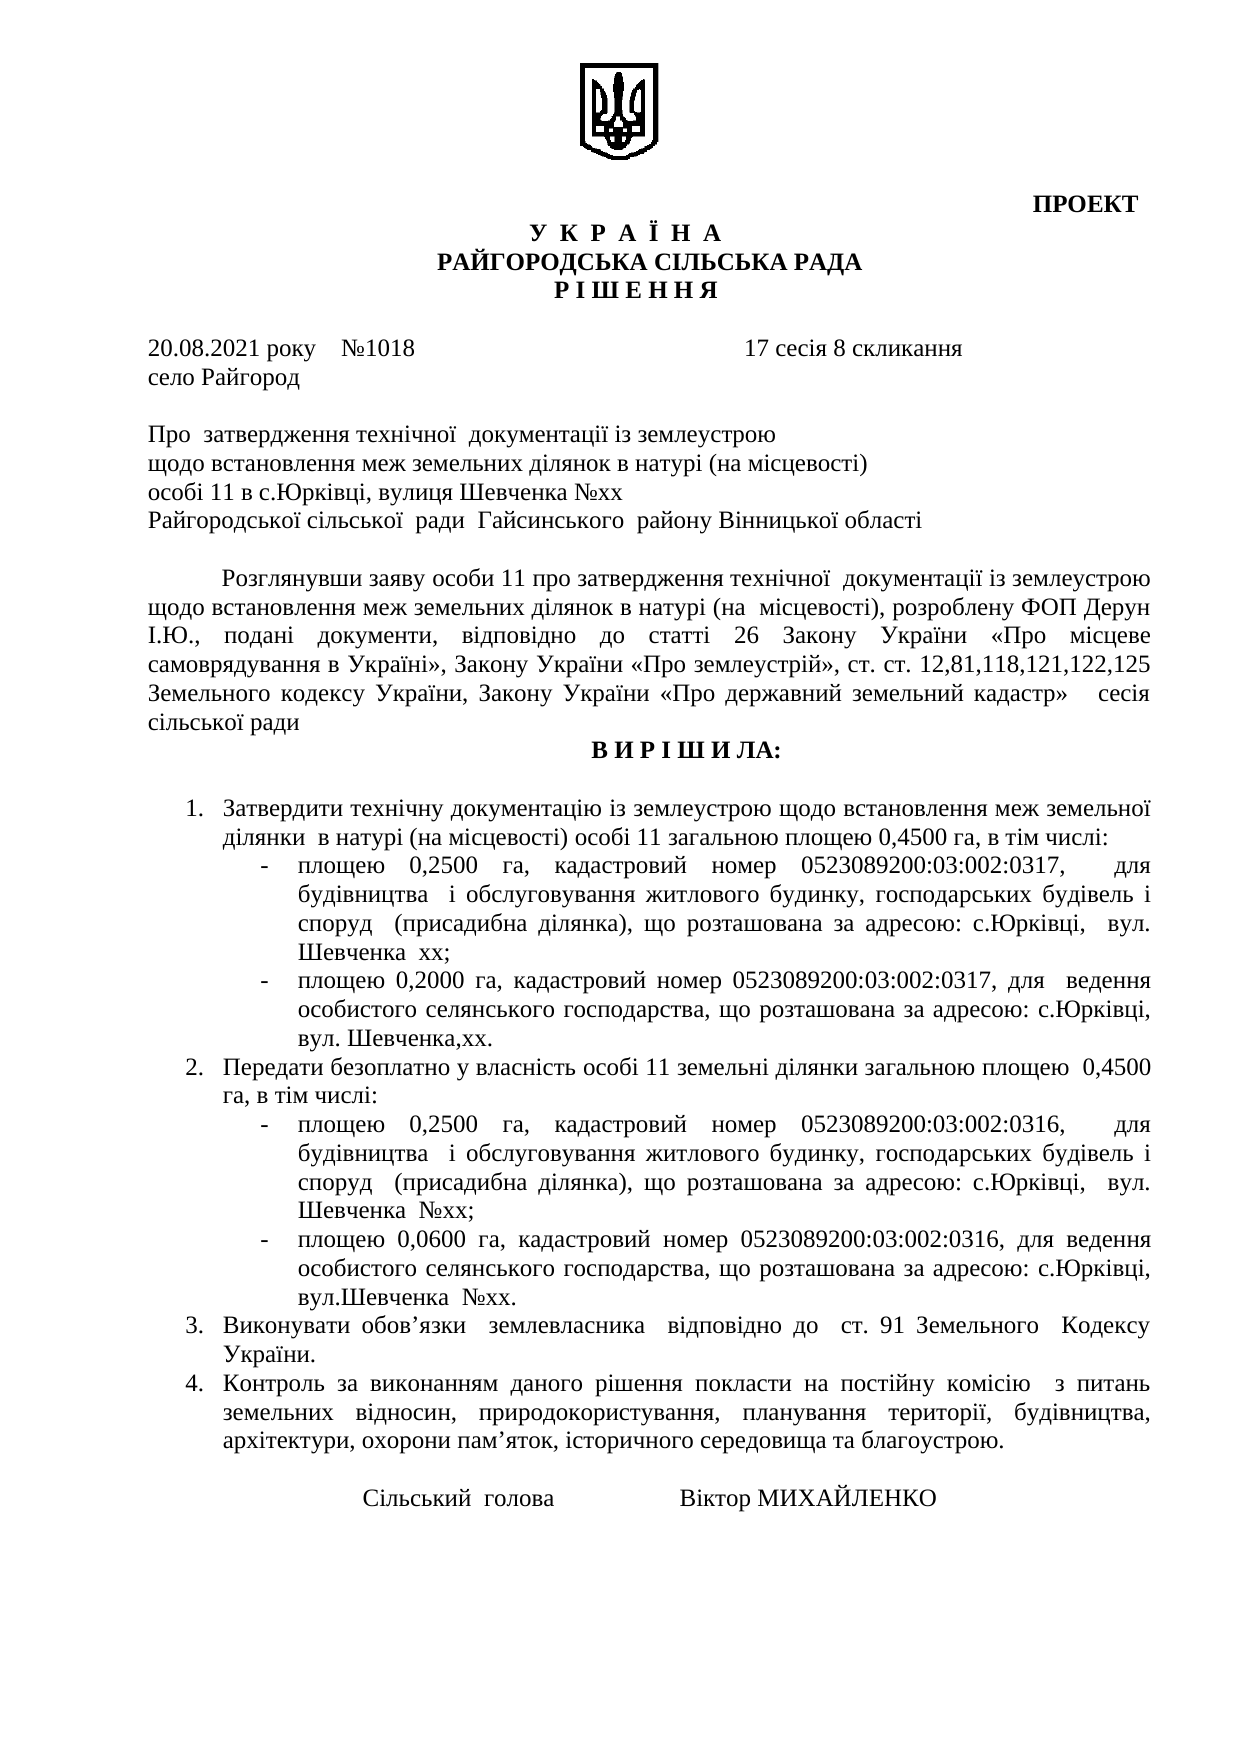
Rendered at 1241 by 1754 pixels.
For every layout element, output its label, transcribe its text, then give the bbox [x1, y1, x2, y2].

list Затвердити технічну документацію із землеустрою щодо встановлення меж земельної ділянки в натурі (на місцевості) особі 11 загальною площею 0,4500 га, в тім числі: [185, 793, 1152, 850]
text особі 11 в с.Юрківці, вулиця Шевченка №хх [148, 477, 1152, 505]
text щодо встановлення меж земельних ділянок в натурі (на місцевості) [148, 448, 1152, 477]
text Сільський голова Віктор МИХАЙЛЕНКО [148, 1483, 1152, 1512]
list Контроль за виконанням даного рішення покласти на постійну комісію з питань земельних відносин, природокористування, планування території, будівництва, архітектури, охорони пам’яток, історичного середовища та благоустрою. [185, 1368, 1152, 1454]
list площею 0,2500 га, кадастровий номер 0523089200:03:002:0316, для будівництва і обслуговування житлового будинку, господарських будівель і споруд (присадибна ділянка), що розташована за адресою: с.Юрківці, вул. Шевченка №хх; [260, 1109, 1152, 1224]
picture [578, 61, 659, 161]
list площею 0,2500 га, кадастровий номер 0523089200:03:002:0317, для будівництва і обслуговування житлового будинку, господарських будівель і споруд (присадибна ділянка), що розташована за адресою: с.Юрківці, вул. Шевченка хх; [260, 850, 1152, 965]
list площею 0,0600 га, кадастровий номер 0523089200:03:002:0316, для ведення особистого селянського господарства, що розташована за адресою: с.Юрківці, вул.Шевченка №хх. [260, 1224, 1152, 1310]
list Виконувати обов’язки землевласника відповідно до ст. 91 Земельного Кодексу України. [185, 1310, 1152, 1368]
text ПРОЕКТ [148, 189, 1152, 218]
text 20.08.2021 року №1018 17 сесія 8 скликання [148, 333, 1152, 362]
text У К Р А Ї Н А [148, 218, 1152, 247]
text Про затвердження технічної документації із землеустрою [148, 419, 1152, 448]
text РАЙГОРОДСЬКА СІЛЬСЬКА РАДА [148, 247, 1152, 275]
text В И Р І Ш И ЛА: [148, 735, 1152, 764]
text Райгородської сільської ради Гайсинського району Вінницької області [148, 505, 1152, 534]
list Передати безоплатно у власність особі 11 земельні ділянки загальною площею 0,4500 га, в тім числі: [185, 1052, 1152, 1109]
text село Райгород [148, 362, 1152, 390]
text Р І Ш Е Н Н Я [443, 275, 1152, 304]
text Розглянувши заяву особи 11 про затвердження технічної документації із землеустрою щодо встановлення меж земельних ділянок в натурі (на місцевості), розроблену ФОП Дерун І.Ю., подані документи, відповідно до статті 26 Закону України «Про місцеве самоврядування в Україні», Закону України «Про землеустрій», ст. ст. 12,81,118,121,122,125 Земельного кодексу України, Закону України «Про державний земельний кадастр» сесія сільської ради [148, 563, 1152, 735]
list площею 0,2000 га, кадастровий номер 0523089200:03:002:0317, для ведення особистого селянського господарства, що розташована за адресою: с.Юрківці, вул. Шевченка,хх. [260, 965, 1152, 1052]
